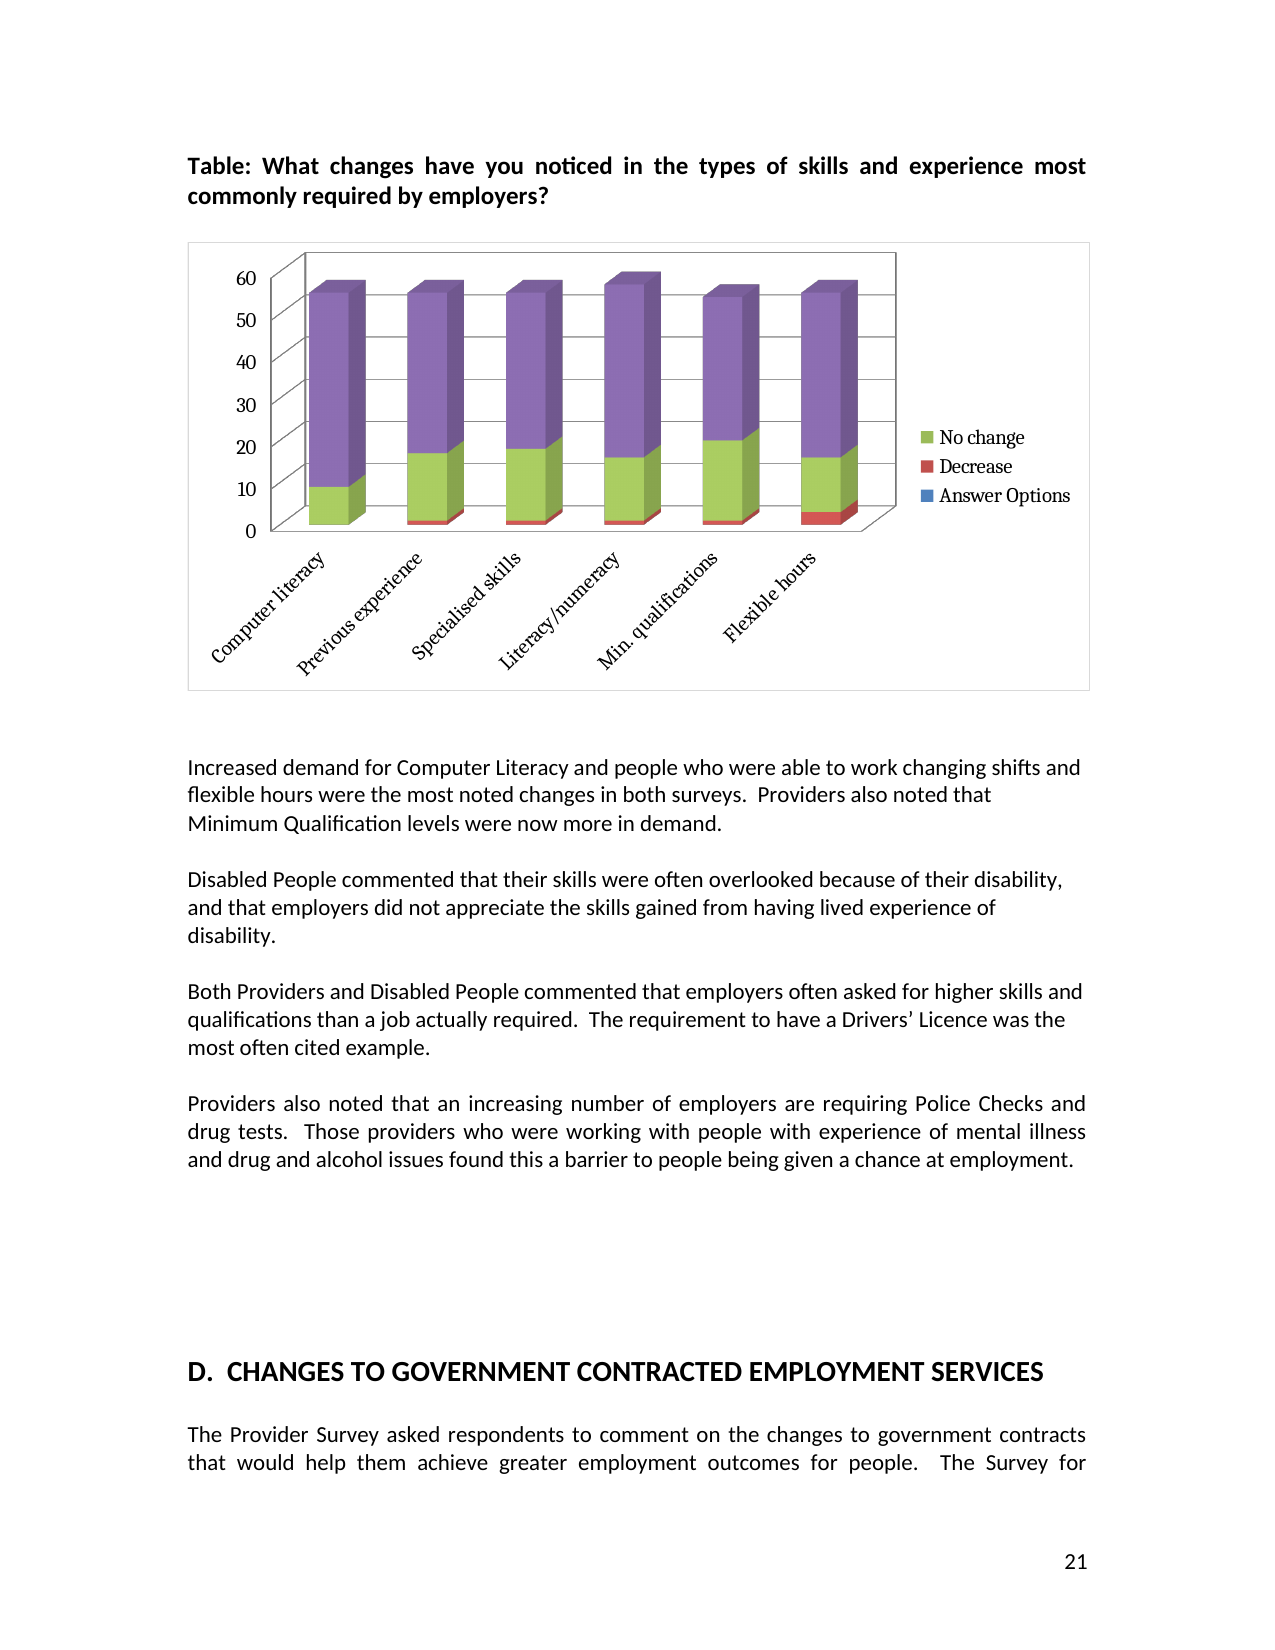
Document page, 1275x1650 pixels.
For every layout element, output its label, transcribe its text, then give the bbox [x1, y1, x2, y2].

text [187, 1420, 1087, 1476]
text D. CHANGES TO GOVERNMENT CONTRACTED EMPLOYMENT SERVICES [187, 1353, 1087, 1389]
text Table: What changes have you noticed in the types of skills and experience most commonly required by employers? [187, 150, 1087, 211]
text Disabled People commented that their skills were often overlooked because of their disability, and that employers did not appreciate the skills gained from having lived experience of disability. [187, 865, 1087, 949]
text Increased demand for Computer Literacy and people who were able to work changing shifts and flexible hours were the most noted changes in both surveys. Providers also noted that Minimum Qualification levels were now more in demand. [187, 753, 1087, 837]
text Providers also noted that an increasing number of employers are requiring Police Checks and drug tests. Those providers who were working with people with experience of mental illness and drug and alcohol issues found this a barrier to people being given a chance at employment. [187, 1089, 1087, 1173]
text Both Providers and Disabled People commented that employers often asked for higher skills and qualifications than a job actually required. The requirement to have a Drivers’ Licence was the most often cited example. [187, 977, 1087, 1061]
